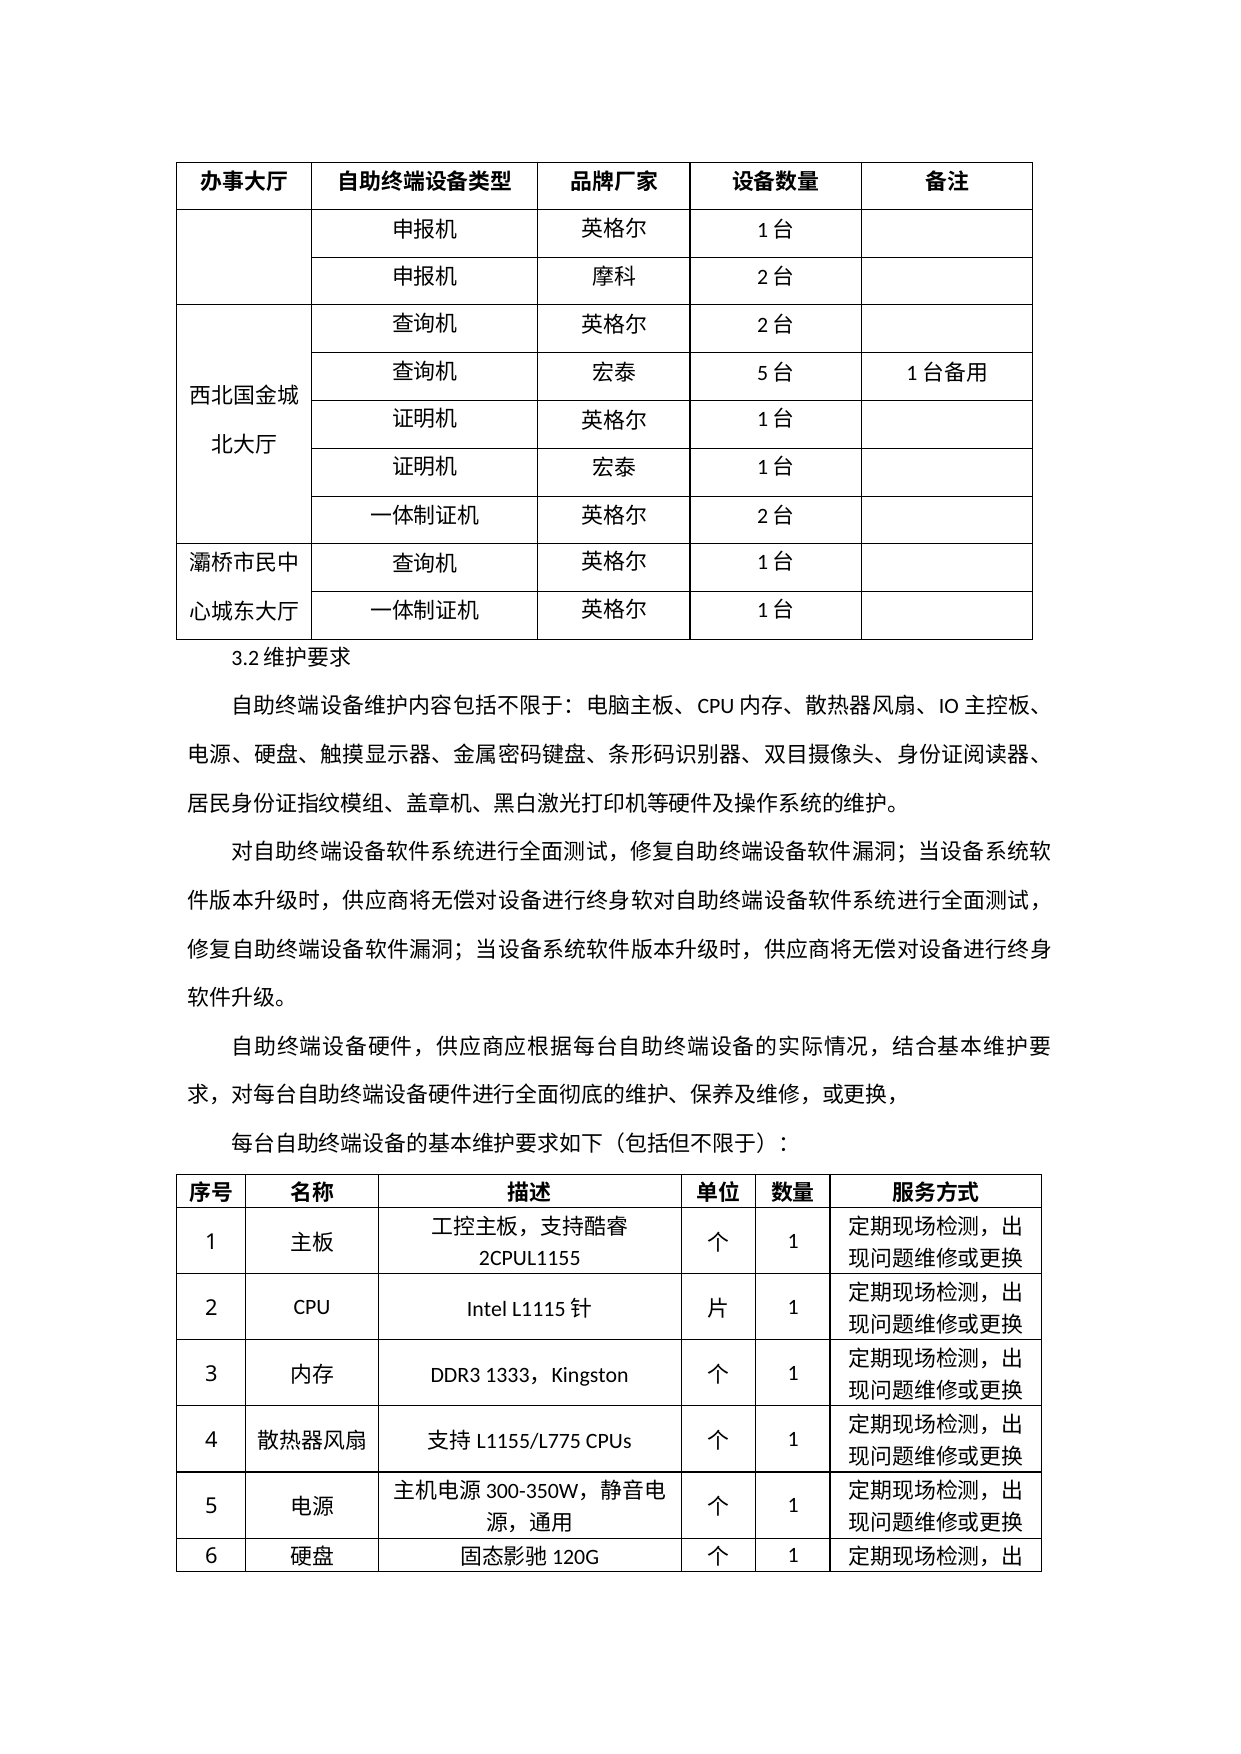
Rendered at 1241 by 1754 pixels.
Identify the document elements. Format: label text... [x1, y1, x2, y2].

table_cell 硬盘 [246, 1539, 378, 1571]
table_header 自助终端设备类型 [312, 163, 537, 209]
table_cell 片 [682, 1274, 755, 1339]
table_cell [862, 305, 1032, 352]
table_cell [862, 497, 1032, 543]
table_cell 英格尔 [538, 305, 689, 352]
table_cell 定期现场检测，出现问题维修或更换 [831, 1208, 1041, 1273]
table_cell 灞桥市民中心城东大厅 [177, 544, 311, 638]
table_cell 2台 [691, 305, 861, 352]
table_cell 个 [682, 1539, 755, 1571]
table_header 设备数量 [691, 163, 861, 209]
table_cell 固态影驰120G [379, 1539, 681, 1571]
table_cell [862, 544, 1032, 591]
table_cell 2 [177, 1274, 245, 1339]
table_cell 查询机 [312, 305, 537, 352]
table_cell [862, 258, 1032, 304]
table_cell 1台 [691, 210, 861, 257]
table_cell 证明机 [312, 449, 537, 496]
table_cell 支持 L1155/L775 CPUs [379, 1406, 681, 1471]
table_header 名称 [246, 1175, 378, 1207]
table_cell 5 [177, 1473, 245, 1537]
text 自助终端设备维护内容包括不限于：电脑主板、CPU内存、散热器风扇、IO 主控板、电源、硬盘、触摸显示器、金属密码键盘、条形码识别器、双目摄像头、身份证阅读器、居民身份证指纹模组、盖章机、黑白激光打印机等硬件及操作系统的维护。 [187, 688, 1053, 818]
table_header 序号 [177, 1175, 245, 1207]
text 3.2维护要求 [187, 639, 1053, 672]
table_cell 1 [177, 1208, 245, 1273]
table_cell 6 [177, 1539, 245, 1571]
table_cell 个 [682, 1208, 755, 1273]
table_cell 英格尔 [538, 210, 689, 257]
text 自助终端设备硬件，供应商应根据每台自助终端设备的实际情况，结合基本维护要求，对每台自助终端设备硬件进行全面彻底的维护、保养及维修，或更换， [187, 1028, 1053, 1109]
table_cell 2台 [691, 258, 861, 304]
table_header 品牌厂家 [538, 163, 689, 209]
table_cell 定期现场检测，出现问题维修或更换 [831, 1539, 1041, 1571]
table_cell 散热器风扇 [246, 1406, 378, 1471]
table_cell 主板 [246, 1208, 378, 1273]
table_cell [862, 210, 1032, 257]
table_cell 1台 [691, 449, 861, 496]
table_cell 定期现场检测，出现问题维修或更换 [831, 1274, 1041, 1339]
table_cell 1 [756, 1539, 829, 1571]
table_cell 英格尔 [538, 544, 689, 591]
table_cell 一体制证机 [312, 497, 537, 543]
table_header 服务方式 [831, 1175, 1041, 1207]
table_cell 1 台备用 [862, 353, 1032, 400]
table_cell 定期现场检测，出现问题维修或更换 [831, 1340, 1041, 1405]
table_cell 1台 [691, 592, 861, 638]
table_cell 1 [756, 1208, 829, 1273]
table_cell 1 [756, 1406, 829, 1471]
table_header 办事大厅 [177, 163, 311, 209]
table_cell CPU [246, 1274, 378, 1339]
table_cell 个 [682, 1340, 755, 1405]
table_cell 1 [756, 1274, 829, 1339]
table_cell 申报机 [312, 210, 537, 257]
table_cell 个 [682, 1473, 755, 1537]
table_cell 宏泰 [538, 449, 689, 496]
text 对自助终端设备软件系统进行全面测试，修复自助终端设备软件漏洞；当设备系统软件版本升级时，供应商将无偿对设备进行终身软对自助终端设备软件系统进行全面测试，修复自助终端设备软件漏洞；当设备系统软件版本升级时，供应商将无偿对设备进行终身软件升级。 [187, 834, 1053, 1012]
table_cell [862, 401, 1032, 448]
table_cell 定期现场检测，出现问题维修或更换 [831, 1473, 1041, 1537]
table_cell 定期现场检测，出现问题维修或更换 [831, 1406, 1041, 1471]
table_cell 主机电源 300-350W，静音电源，通用 [379, 1473, 681, 1537]
table_cell [862, 449, 1032, 496]
table_cell 申报机 [312, 258, 537, 304]
table_cell 英格尔 [538, 497, 689, 543]
table_header 描述 [379, 1175, 681, 1207]
table_cell DDR3 1333，Kingston [379, 1340, 681, 1405]
table_cell 内存 [246, 1340, 378, 1405]
table_cell 5台 [691, 353, 861, 400]
table_cell [862, 592, 1032, 638]
table_cell 1台 [691, 401, 861, 448]
table_cell 英格尔 [538, 592, 689, 638]
table_cell 4 [177, 1406, 245, 1471]
table_header 单位 [682, 1175, 755, 1207]
table_cell 工控主板，支持酷睿2CPUL1155 [379, 1208, 681, 1273]
table_cell 摩科 [538, 258, 689, 304]
table_cell 1台 [691, 544, 861, 591]
text 每台自助终端设备的基本维护要求如下（包括但不限于）： [187, 1125, 1053, 1158]
table_cell 一体制证机 [312, 592, 537, 638]
table_cell 1 [756, 1473, 829, 1537]
table_cell 查询机 [312, 353, 537, 400]
table_cell 证明机 [312, 401, 537, 448]
table_cell Intel L1115 针 [379, 1274, 681, 1339]
table_header 数量 [756, 1175, 829, 1207]
table_cell 英格尔 [538, 401, 689, 448]
table_header 备注 [862, 163, 1032, 209]
table_cell 个 [682, 1406, 755, 1471]
table_cell 宏泰 [538, 353, 689, 400]
table_cell 2台 [691, 497, 861, 543]
table_cell 1 [756, 1340, 829, 1405]
table_cell 西北国金城北大厅 [177, 305, 311, 543]
table_cell 电源 [246, 1473, 378, 1537]
table_cell 3 [177, 1340, 245, 1405]
table_cell 查询机 [312, 544, 537, 591]
